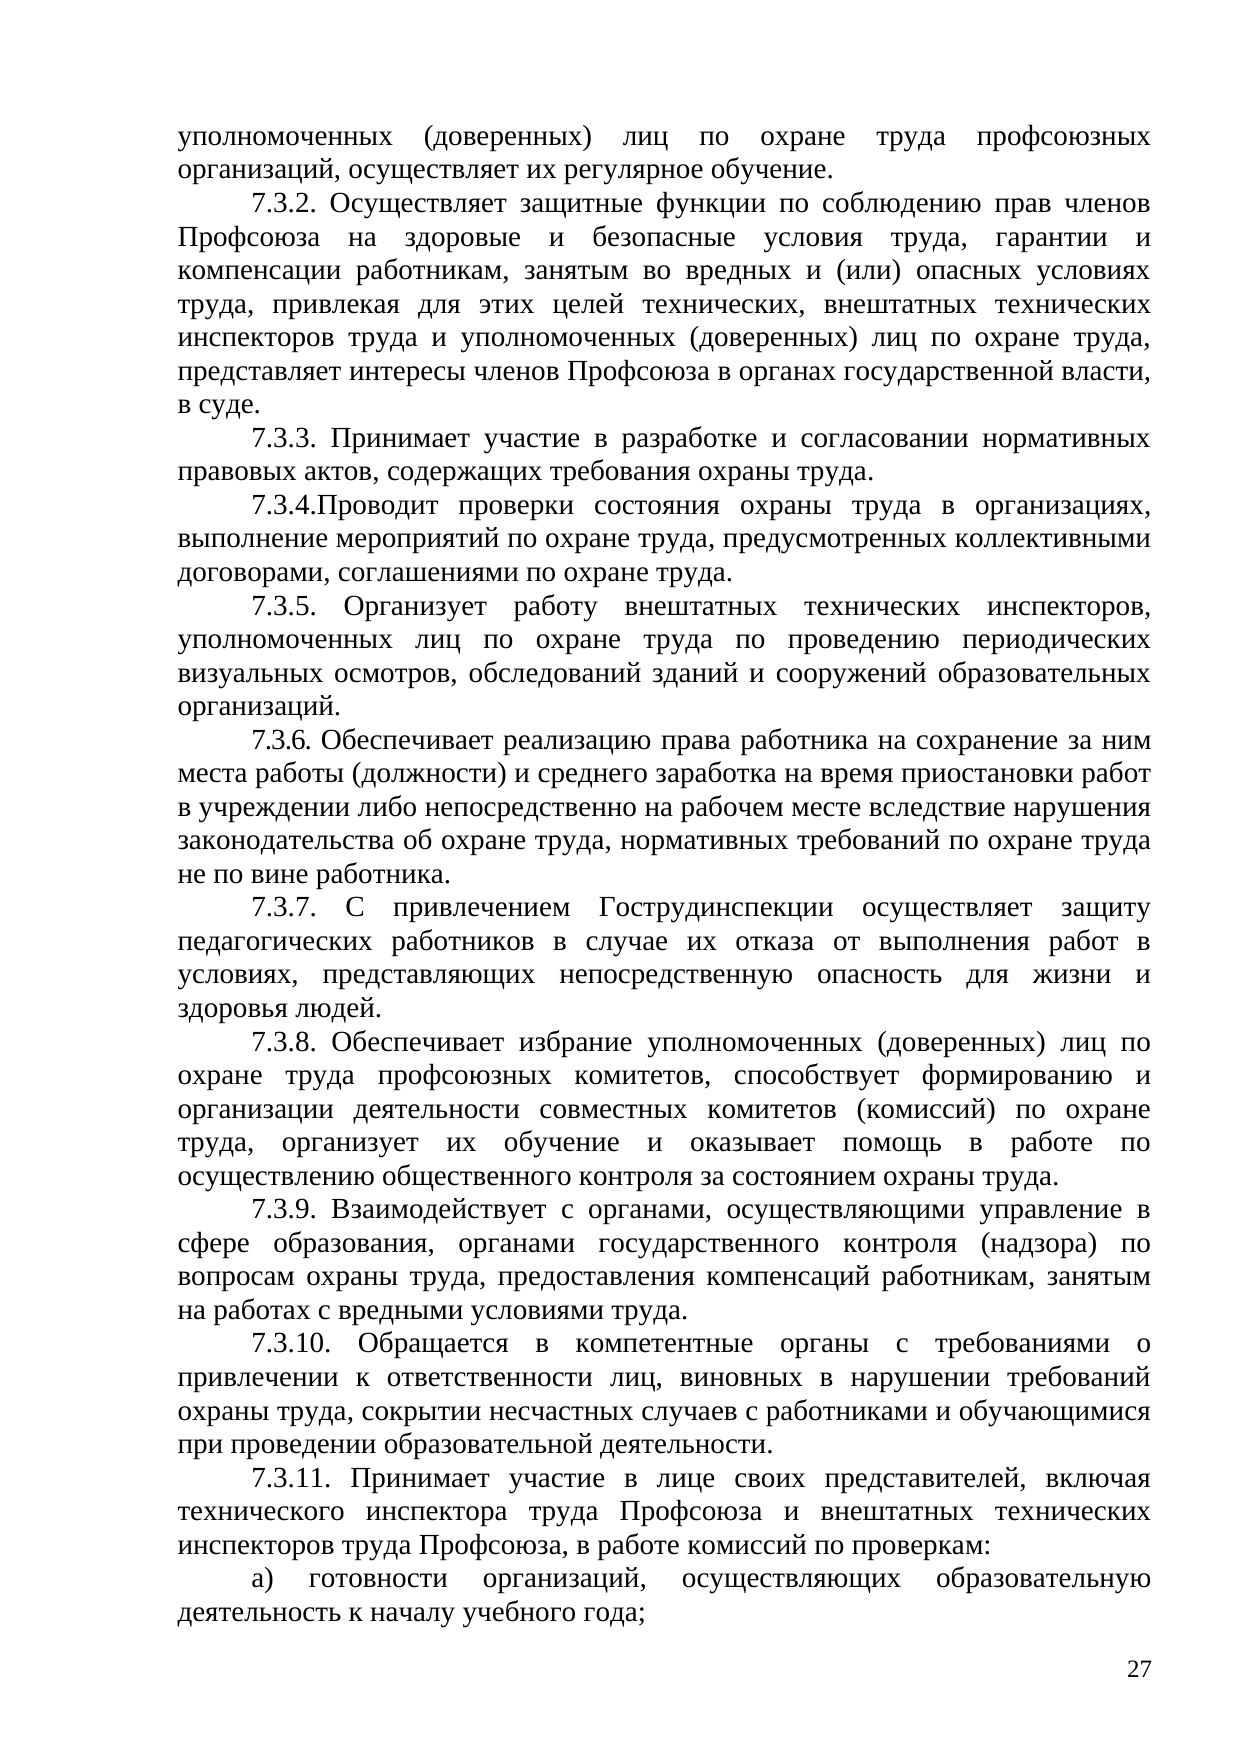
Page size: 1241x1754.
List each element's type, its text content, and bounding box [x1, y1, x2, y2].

text 7.3.3. Принимает участие в разработке и согласовании нормативных правовых актов, содержащих требования охраны труда. [177, 420, 1152, 487]
text 7.3.6. Обеспечивает реализацию права работника на сохранение за ним места работы (должности) и среднего заработка на время приостановки работ в учреждении либо непосредственно на рабочем месте вследствие нарушения законодательства об охране труда, нормативных требований по охране труда не по вине работника. [177, 722, 1152, 889]
text 7.3.4.Проводит проверки состояния охраны труда в организациях, выполнение мероприятий по охране труда, предусмотренных коллективными договорами, соглашениями по охране труда. [177, 487, 1152, 588]
text 7.3.9. Взаимодействует с органами, осуществляющими управление в сфере образования, органами государственного контроля (надзора) по вопросам охраны труда, предоставления компенсаций работникам, занятым на работах с вредными условиями труда. [177, 1191, 1152, 1326]
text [177, 118, 1152, 185]
text а) готовности организаций, осуществляющих образовательную деятельность к началу учебного года; [177, 1560, 1152, 1627]
text 7.3.5. Организует работу внештатных технических инспекторов, уполномоченных лиц по охране труда по проведению периодических визуальных осмотров, обследований зданий и сооружений образовательных организаций. [177, 588, 1152, 722]
text 7.3.8. Обеспечивает избрание уполномоченных (доверенных) лиц по охране труда профсоюзных комитетов, способствует формированию и организации деятельности совместных комитетов (комиссий) по охране труда, организует их обучение и оказывает помощь в работе по осуществлению общественного контроля за состоянием охраны труда. [177, 1024, 1152, 1191]
text 7.3.2. Осуществляет защитные функции по соблюдению прав членов Профсоюза на здоровые и безопасные условия труда, гарантии и компенсации работникам, занятым во вредных и (или) опасных условиях труда, привлекая для этих целей технических, внештатных технических инспекторов труда и уполномоченных (доверенных) лиц по охране труда, представляет интересы членов Профсоюза в органах государственной власти, в суде. [177, 185, 1152, 420]
text 7.3.10. Обращается в компетентные органы с требованиями о привлечении к ответственности лиц, виновных в нарушении требований охраны труда, сокрытии несчастных случаев с работниками и обучающимися при проведении образовательной деятельности. [177, 1326, 1152, 1460]
text 7.3.11. Принимает участие в лице своих представителей, включая технического инспектора труда Профсоюза и внештатных технических инспекторов труда Профсоюза, в работе комиссий по проверкам: [177, 1460, 1152, 1560]
text 7.3.7. С привлечением Гострудинспекции осуществляет защиту педагогических работников в случае их отказа от выполнения работ в условиях, представляющих непосредственную опасность для жизни и здоровья людей. [177, 889, 1152, 1024]
